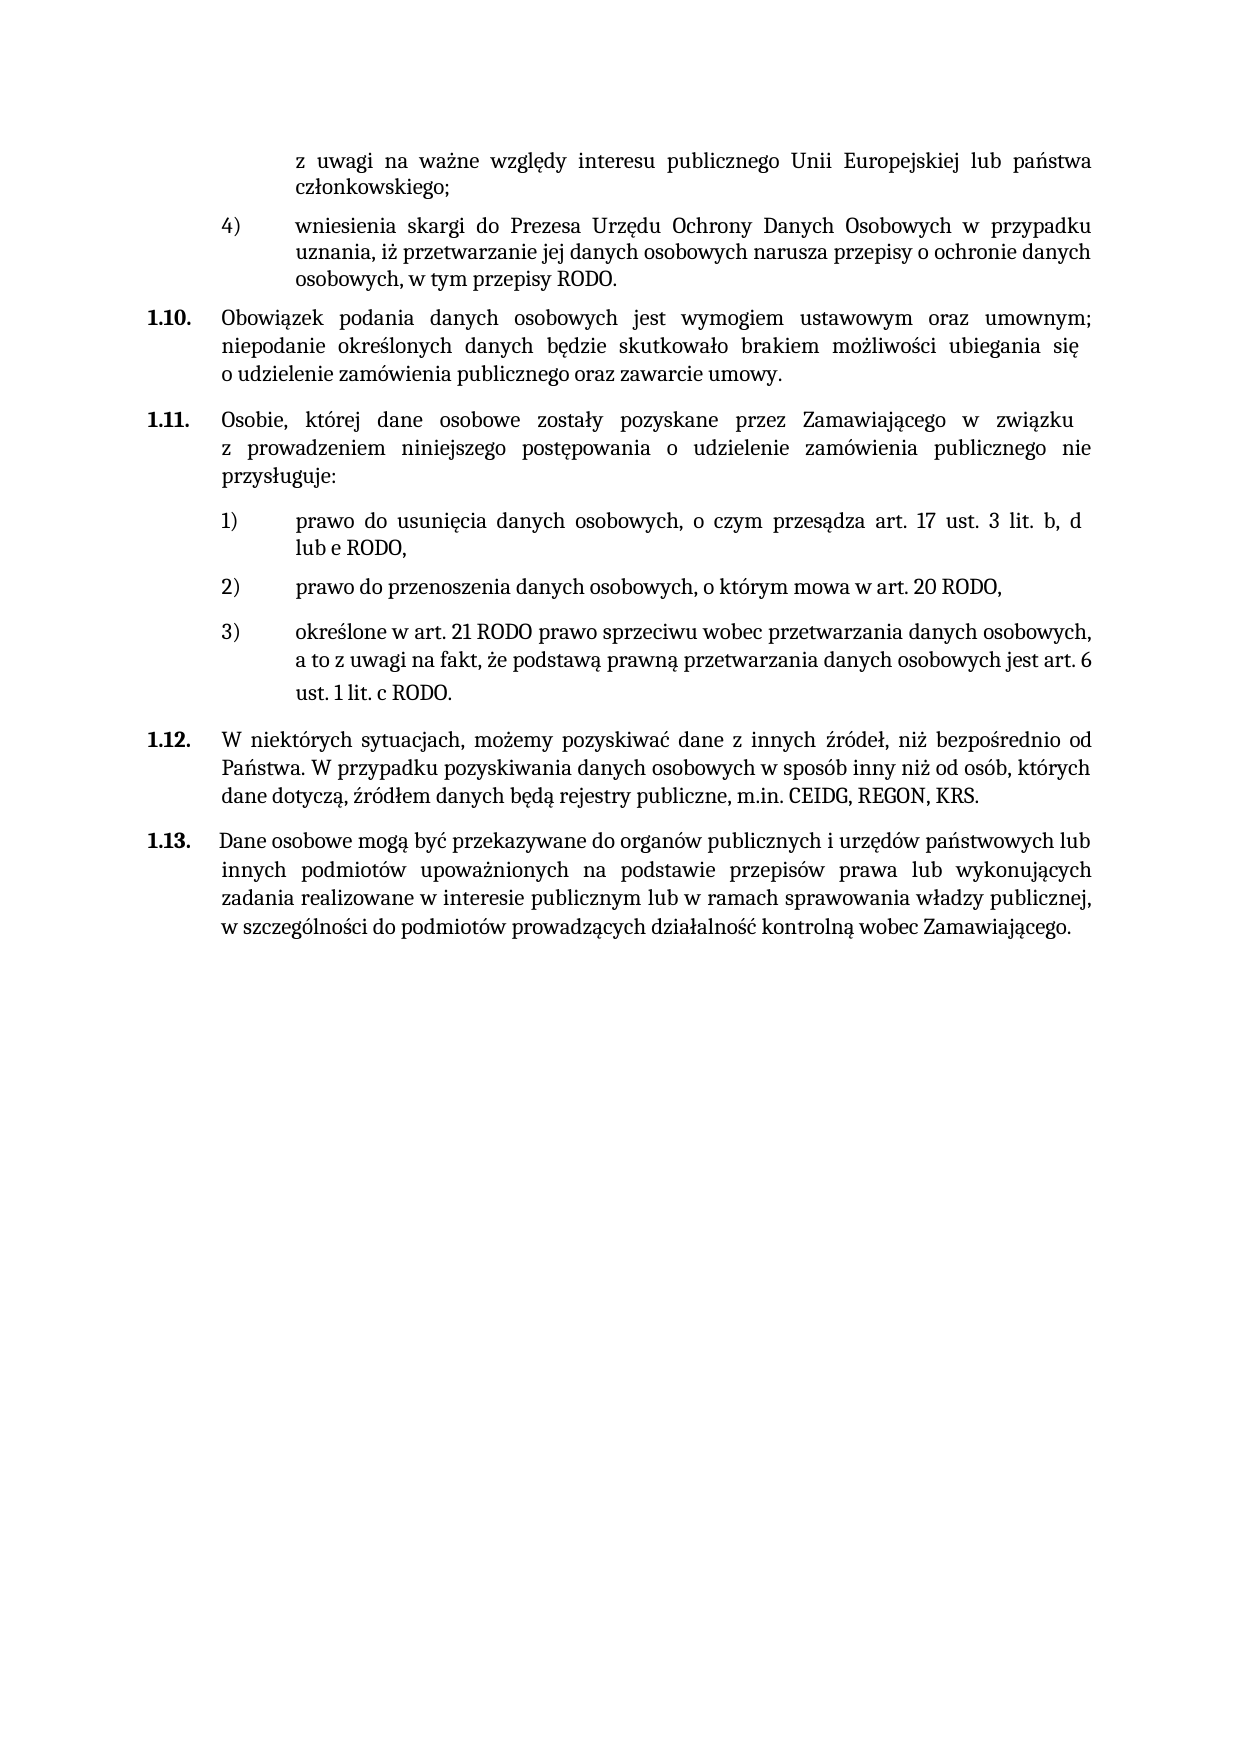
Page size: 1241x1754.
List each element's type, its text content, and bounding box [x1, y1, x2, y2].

text 3) określone w art. 21 RODO prawo sprzeciwu wobec przetwarzania danych osobowych, a to z uwagi na fakt, że podstawą prawną przetwarzania danych osobowych jest art. 6 ust. 1 lit. c RODO. [221, 619, 1093, 707]
text 1.10. Obowiązek podania danych osobowych jest wymogiem ustawowym oraz umownym; niepodanie określonych danych będzie skutkowało brakiem możliwości ubiegania się o udzielenie zamówienia publicznego oraz zawarcie umowy. [148, 304, 1093, 388]
list wniesienia skargi do Prezesa Urzędu Ochrony Danych Osobowych w przypadku uznania, iż przetwarzanie jej danych osobowych narusza przepisy o ochronie danych osobowych, w tym przepisy RODO. [221, 213, 1093, 292]
list prawo do usunięcia danych osobowych, o czym przesądza art. 17 ust. 3 lit. b, d lub e RODO, [221, 508, 1093, 561]
text 1.13. Dane osobowe mogą być przekazywane do organów publicznych i urzędów państwowych lub innych podmiotów upoważnionych na podstawie przepisów prawa lub wykonujących zadania realizowane w interesie publicznym lub w ramach sprawowania władzy publicznej, w szczególności do podmiotów prowadzących działalność kontrolną wobec Zamawiającego. [148, 828, 1093, 940]
text 1.11. Osobie, której dane osobowe zostały pozyskane przez Zamawiającego w związku z prowadzeniem niniejszego postępowania o udzielenie zamówienia publicznego nie przysługuje: [148, 406, 1093, 489]
text 2) prawo do przenoszenia danych osobowych, o którym mowa w art. 20 RODO, [221, 573, 1093, 600]
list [221, 148, 1093, 200]
text 1.12. W niektórych sytuacjach, możemy pozyskiwać dane z innych źródeł, niż bezpośrednio od Państwa. W przypadku pozyskiwania danych osobowych w sposób inny niż od osób, których dane dotyczą, źródłem danych będą rejestry publiczne, m.in. CEIDG, REGON, KRS. [148, 726, 1093, 809]
